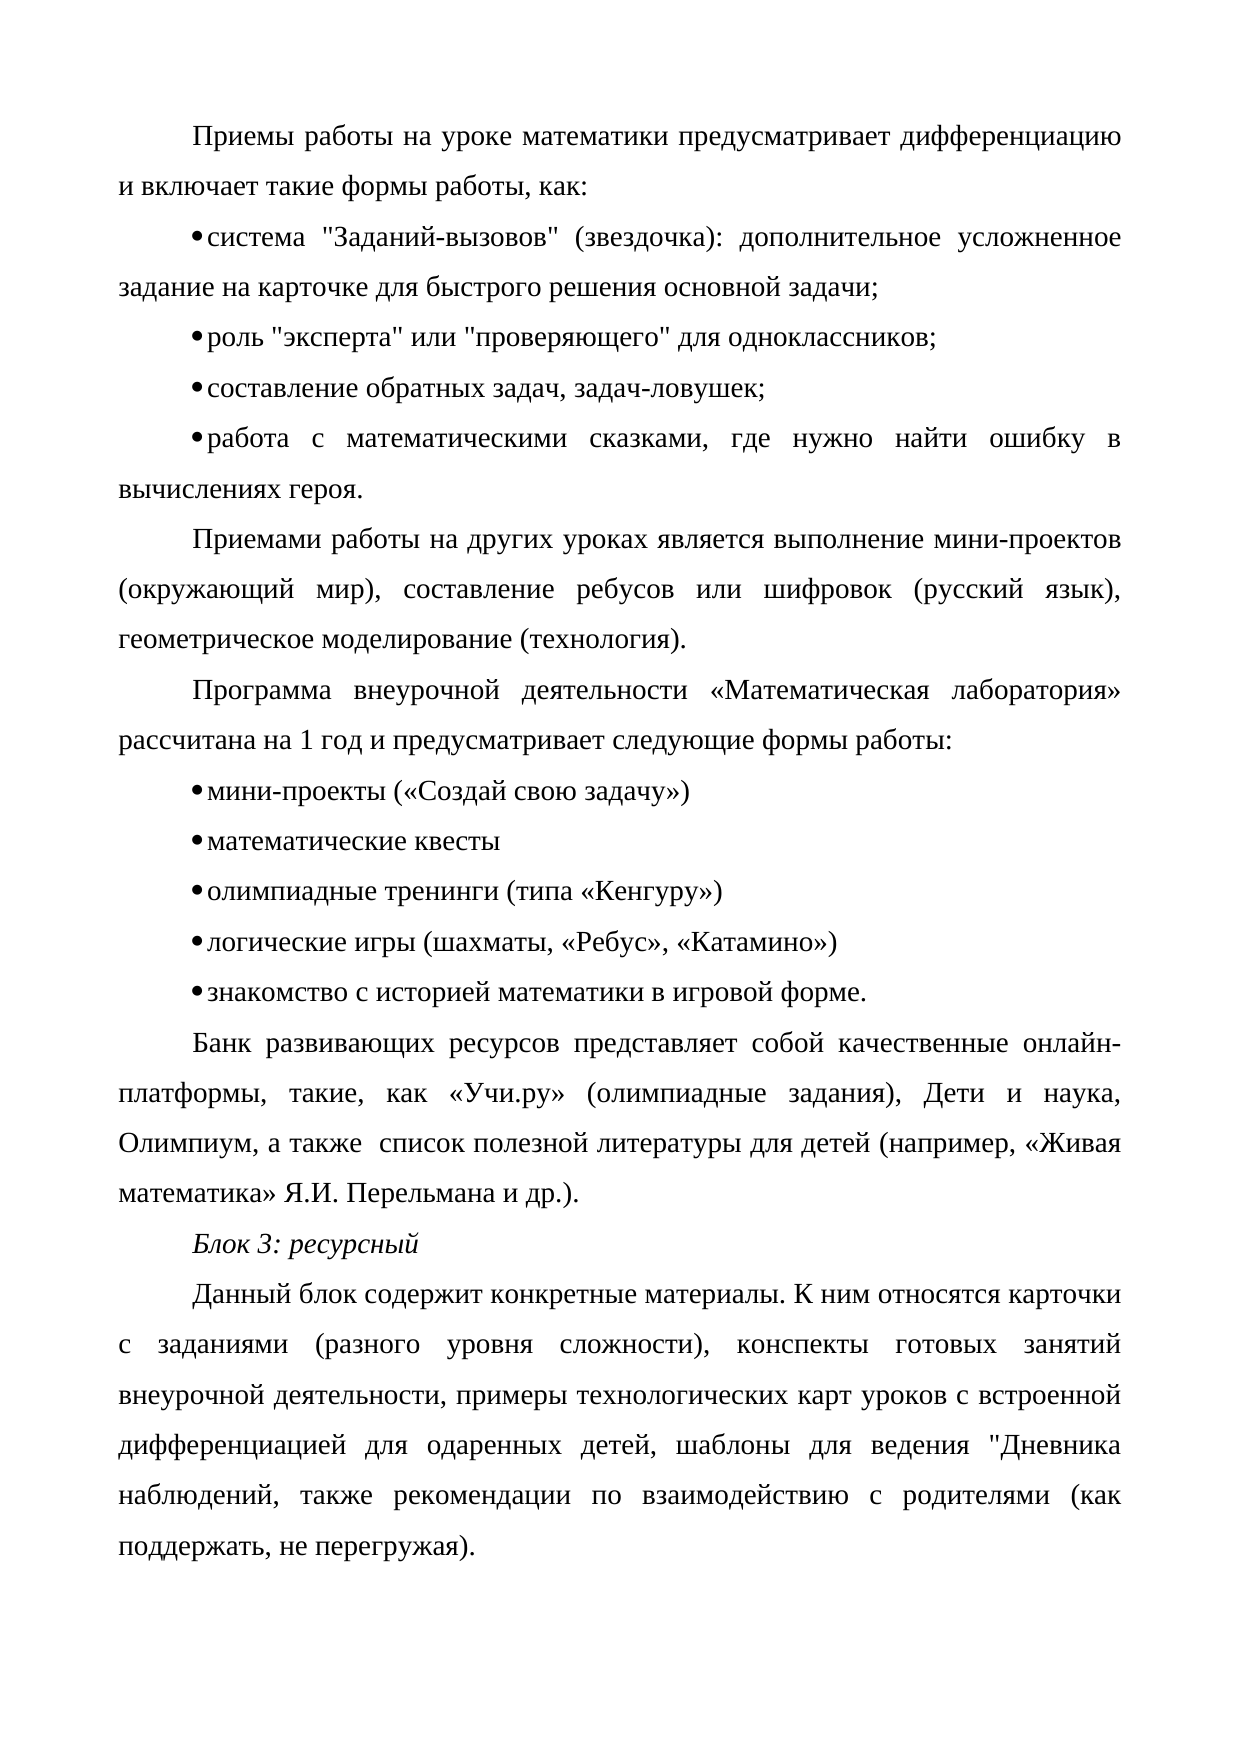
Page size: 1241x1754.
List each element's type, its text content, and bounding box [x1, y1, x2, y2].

list работа с математическими сказками, где нужно найти ошибку в вычислениях героя. [118, 420, 1122, 504]
list олимпиадные тренинги (типа «Кенгуру») [118, 873, 1122, 907]
list знакомство с историей математики в игровой форме. [118, 974, 1122, 1008]
text Блок 3: ресурсный [118, 1226, 1122, 1259]
text Банк развивающих ресурсов представляет собой качественные онлайн-платформы, такие, как «Учи.ру» (олимпиадные задания), Дети и наука, Олимпиум, а также список полезной литературы для детей (например, «Живая математика» Я.И. Перельмана и др.). [118, 1025, 1122, 1209]
text Приемами работы на других уроках является выполнение мини-проектов (окружающий мир), составление ребусов или шифровок (русский язык), геометрическое моделирование (технология). [118, 521, 1122, 655]
list система "Заданий-вызовов" (звездочка): дополнительное усложненное задание на карточке для быстрого решения основной задачи; [118, 219, 1122, 303]
text Приемы работы на уроке математики предусматривает дифференциацию и включает такие формы работы, как: [118, 118, 1122, 202]
list роль "эксперта" или "проверяющего" для одноклассников; [118, 319, 1122, 353]
list математические квесты [118, 823, 1122, 857]
list логические игры (шахматы, «Ребуc», «Катамино») [118, 924, 1122, 957]
list мини-проекты («Создай свою задачу») [118, 773, 1122, 806]
list составление обратных задач, задач-ловушек; [118, 370, 1122, 403]
text Программа внеурочной деятельности «Математическая лаборатория» рассчитана на 1 год и предусматривает следующие формы работы: [118, 672, 1122, 756]
text Данный блок содержит конкретные материалы. К ним относятся карточки с заданиями (разного уровня сложности), конспекты готовых занятий внеурочной деятельности, примеры технологических карт уроков с встроенной дифференциацией для одаренных детей, шаблоны для ведения "Дневника наблюдений, также рекомендации по взаимодействию с родителями (как поддержать, не перегружая). [118, 1276, 1122, 1561]
